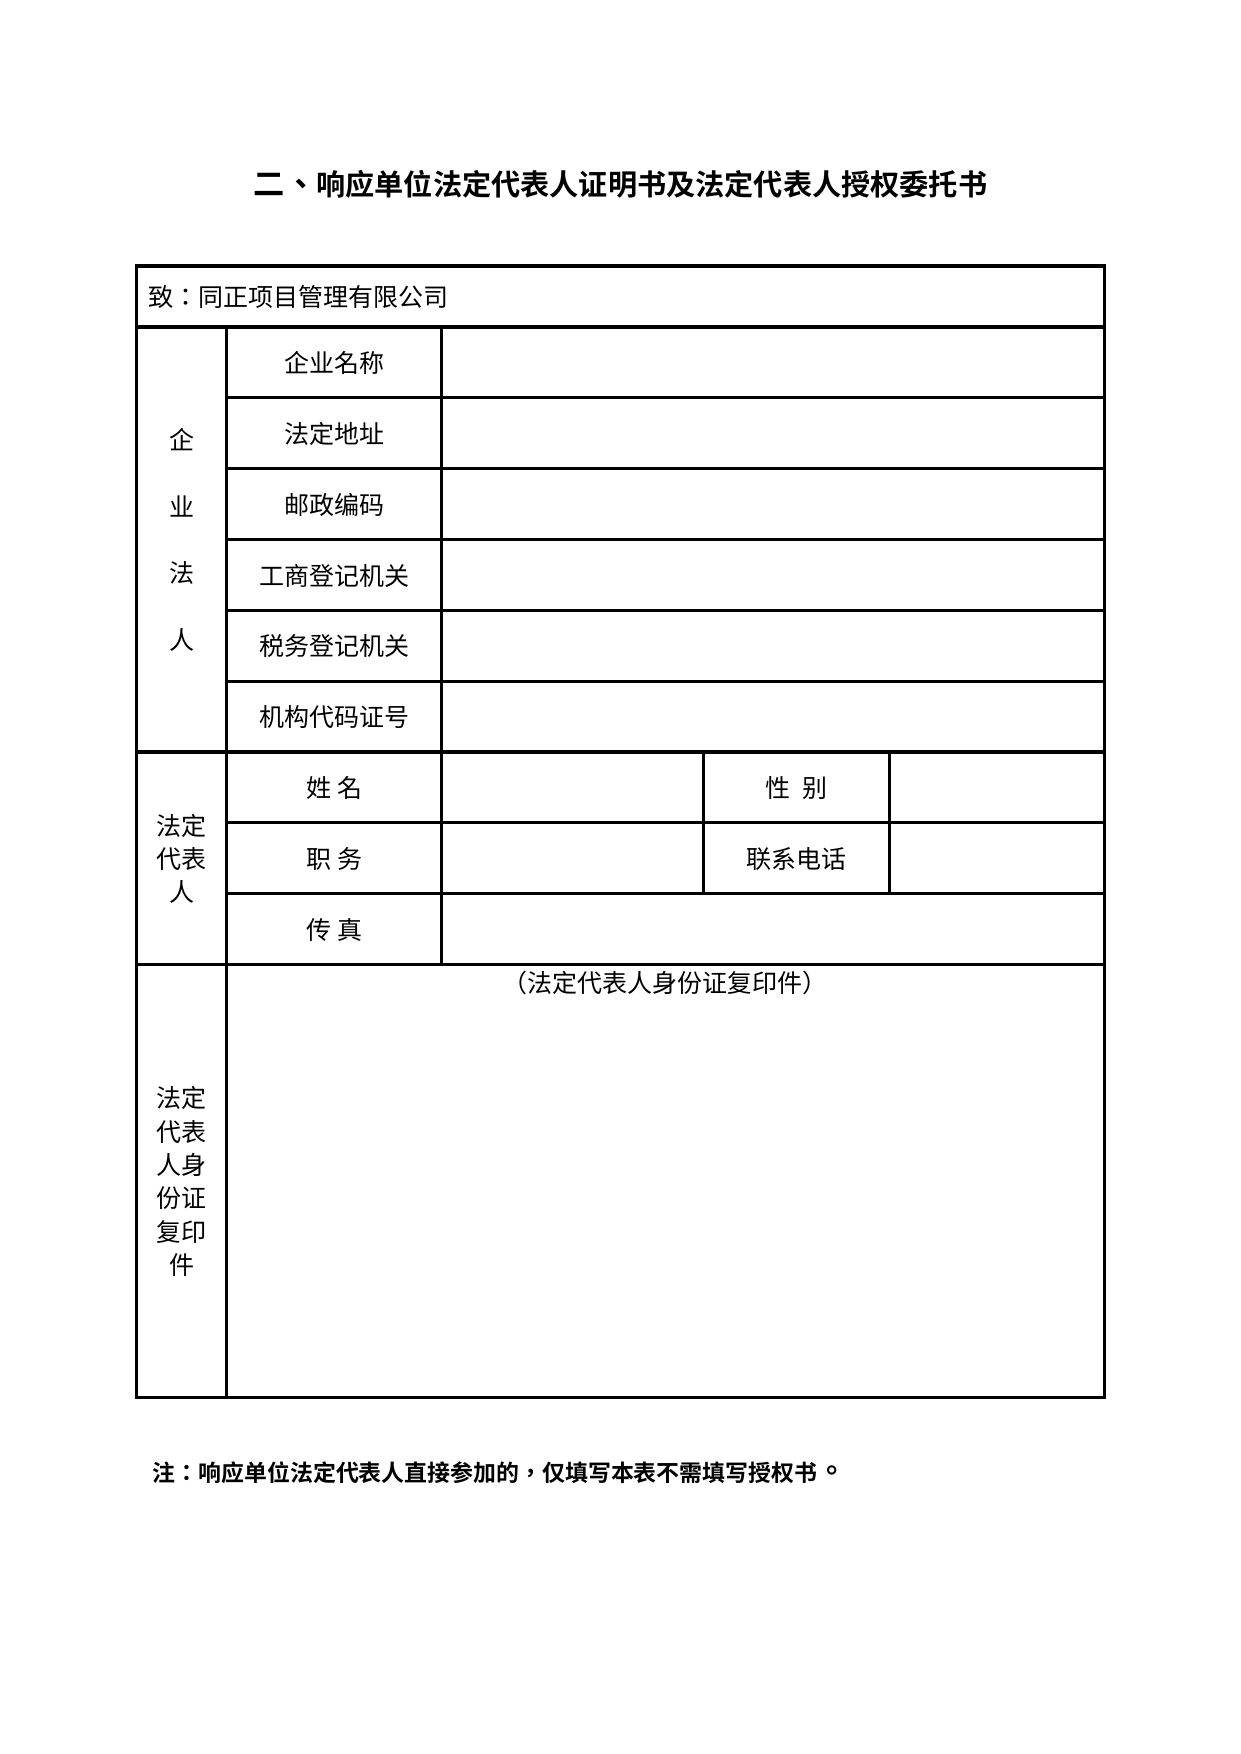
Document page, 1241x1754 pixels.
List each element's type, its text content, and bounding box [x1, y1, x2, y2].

table_cell [443, 399, 1103, 467]
table_cell 法定代表人 [138, 754, 225, 963]
table_cell 税务登记机关 [228, 612, 440, 679]
table_cell 联系电话 [705, 824, 888, 892]
table_cell [443, 541, 1103, 609]
table_cell [443, 754, 702, 821]
table_cell 传 真 [228, 895, 440, 963]
table_cell [891, 824, 1103, 892]
table_cell [443, 470, 1103, 538]
table_cell [443, 824, 702, 892]
table_cell （法定代表人身份证复印件） [228, 966, 1103, 1396]
table_cell 邮政编码 [228, 470, 440, 538]
table_cell 法定地址 [228, 399, 440, 467]
text 注：响应单位法定代表人直接参加的，仅填写本表不需填写授权书。 [152, 1450, 1088, 1490]
table_cell [443, 612, 1103, 679]
table_cell 企业名称 [228, 329, 440, 396]
table_cell 法定代表人身份证复印件 [138, 966, 225, 1396]
table_cell 工商登记机关 [228, 541, 440, 609]
table_cell 企 业 法 人 [138, 329, 225, 750]
table_cell [443, 895, 1103, 963]
table_cell [443, 683, 1103, 750]
table_cell 性 别 [705, 754, 888, 821]
text 二、响应单位法定代表人证明书及法定代表人授权委托书 [152, 162, 1088, 204]
table_cell 职 务 [228, 824, 440, 892]
table_cell 姓 名 [228, 754, 440, 821]
table_header 致：同正项目管理有限公司 [138, 268, 1103, 325]
table_cell 机构代码证号 [228, 683, 440, 750]
table_cell [891, 754, 1103, 821]
table_cell [443, 329, 1103, 396]
